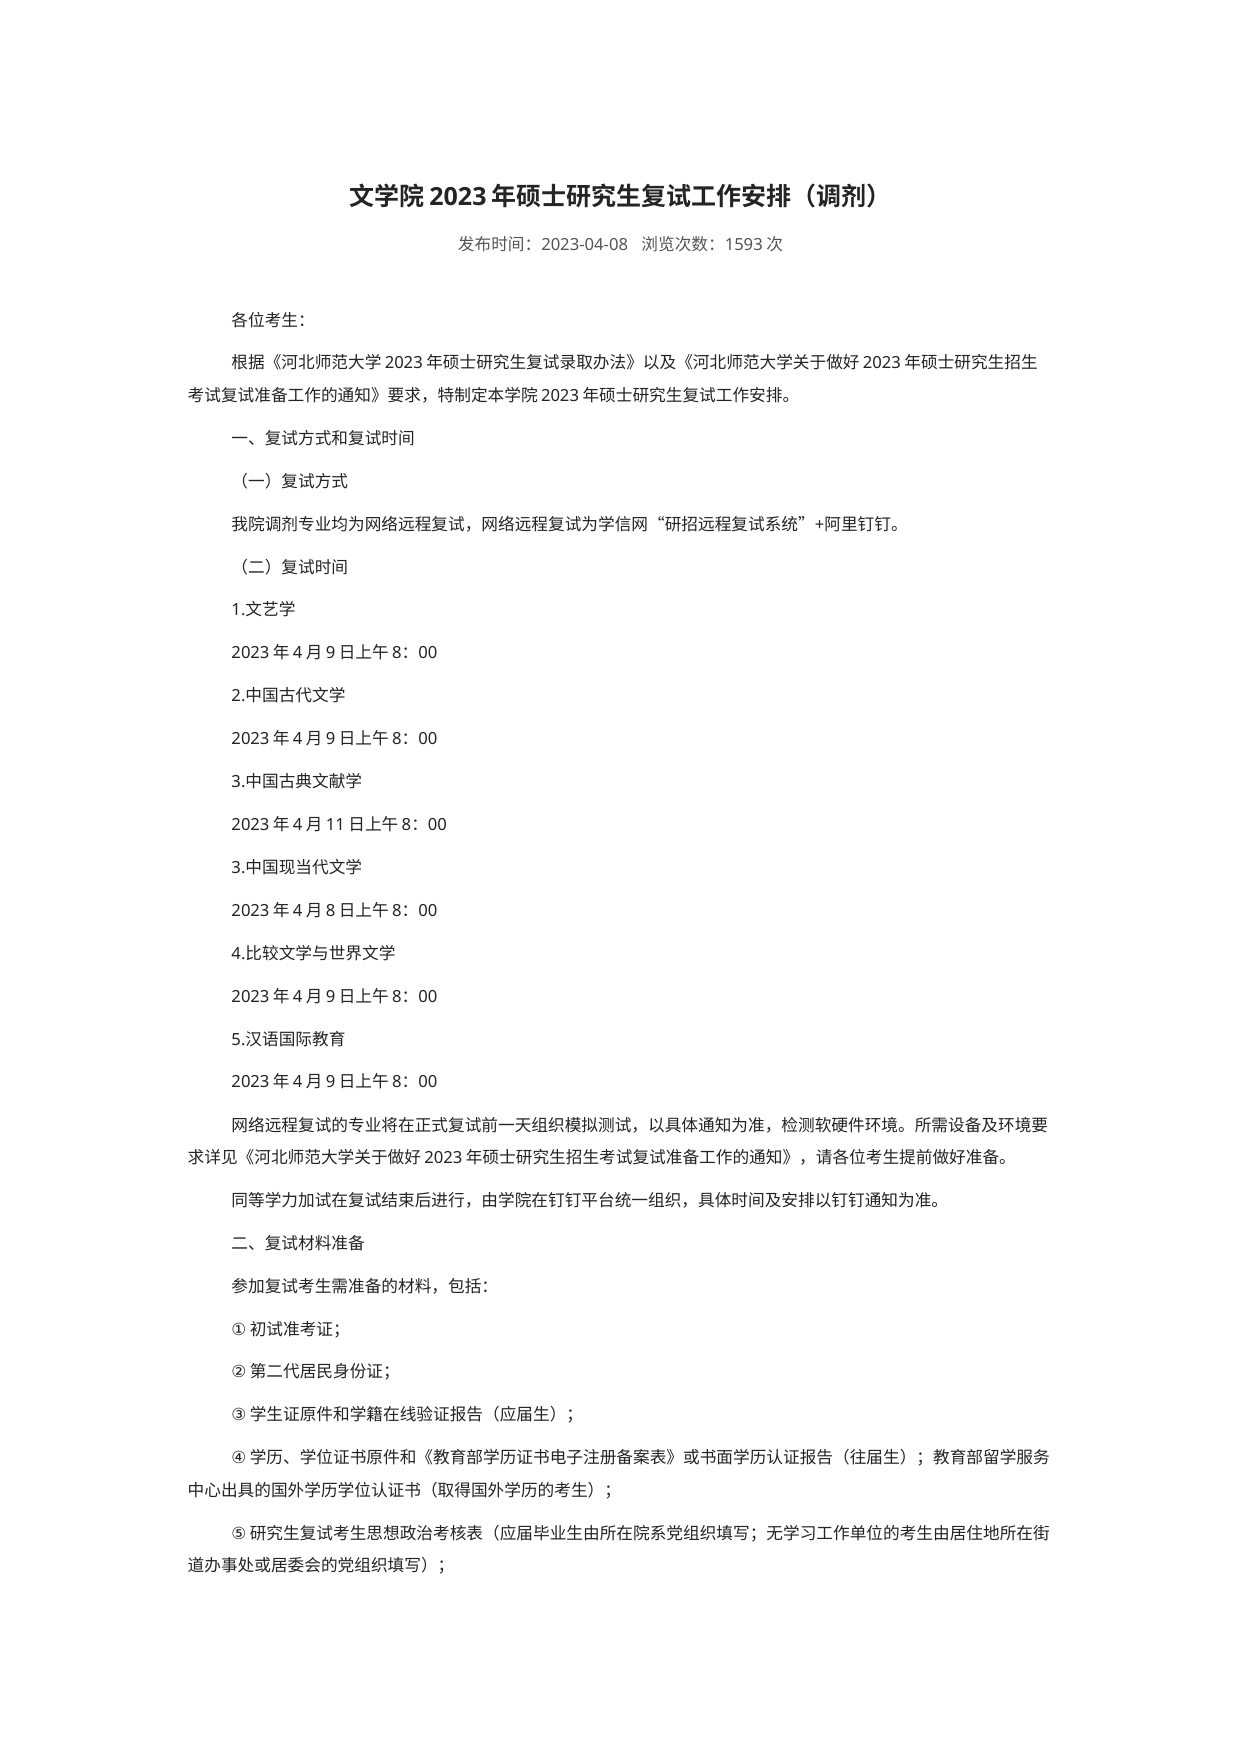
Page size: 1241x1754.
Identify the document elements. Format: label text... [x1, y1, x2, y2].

text 一、复试方式和复试时间 [187, 421, 1053, 453]
text 根据《河北师范大学2023年硕士研究生复试录取办法》以及《河北师范大学关于做好2023年硕士研究生招生考试复试准备工作的通知》要求，特制定本学院2023年硕士研究生复试工作安排。 [187, 345, 1053, 410]
text 2023年4月9日上午8：00 [187, 721, 1053, 754]
text 3.中国现当代文学 [187, 850, 1053, 882]
text 3.中国古典文献学 [187, 764, 1053, 797]
text ②第二代居民身份证； [187, 1354, 1053, 1387]
text （二）复试时间 [187, 549, 1053, 582]
subtitle 文学院2023年硕士研究生复试工作安排（调剂） [187, 162, 1053, 227]
text 网络远程复试的专业将在正式复试前一天组织模拟测试，以具体通知为准，检测软硬件环境。所需设备及环境要求详见《河北师范大学关于做好2023年硕士研究生招生考试复试准备工作的通知》，请各位考生提前做好准备。 [187, 1107, 1053, 1172]
text 参加复试考生需准备的材料，包括： [187, 1269, 1053, 1301]
text 2023年4月9日上午8：00 [187, 1064, 1053, 1097]
text 2023年4月9日上午8：00 [187, 635, 1053, 668]
text 2023年4月9日上午8：00 [187, 979, 1053, 1011]
text 1.文艺学 [187, 592, 1053, 625]
text 2.中国古代文学 [187, 678, 1053, 711]
text 4.比较文学与世界文学 [187, 936, 1053, 968]
text 同等学力加试在复试结束后进行，由学院在钉钉平台统一组织，具体时间及安排以钉钉通知为准。 [187, 1183, 1053, 1215]
text 我院调剂专业均为网络远程复试，网络远程复试为学信网“研招远程复试系统”+阿里钉钉。 [187, 507, 1053, 539]
text （一）复试方式 [187, 464, 1053, 496]
text ③学生证原件和学籍在线验证报告（应届生）； [187, 1397, 1053, 1430]
text ①初试准考证； [187, 1312, 1053, 1344]
text 各位考生： [187, 302, 1053, 335]
text 二、复试材料准备 [187, 1226, 1053, 1258]
subtitle 发布时间：2023-04-08 浏览次数：1593次 [187, 227, 1053, 259]
text 5.汉语国际教育 [187, 1022, 1053, 1054]
text 2023年4月11日上午8：00 [187, 807, 1053, 839]
text ④学历、学位证书原件和《教育部学历证书电子注册备案表》或书面学历认证报告（往届生）；教育部留学服务中心出具的国外学历学位认证书（取得国外学历的考生）； [187, 1440, 1053, 1505]
text ⑤研究生复试考生思想政治考核表（应届毕业生由所在院系党组织填写；无学习工作单位的考生由居住地所在街道办事处或居委会的党组织填写）； [187, 1516, 1053, 1581]
text 2023年4月8日上午8：00 [187, 893, 1053, 925]
